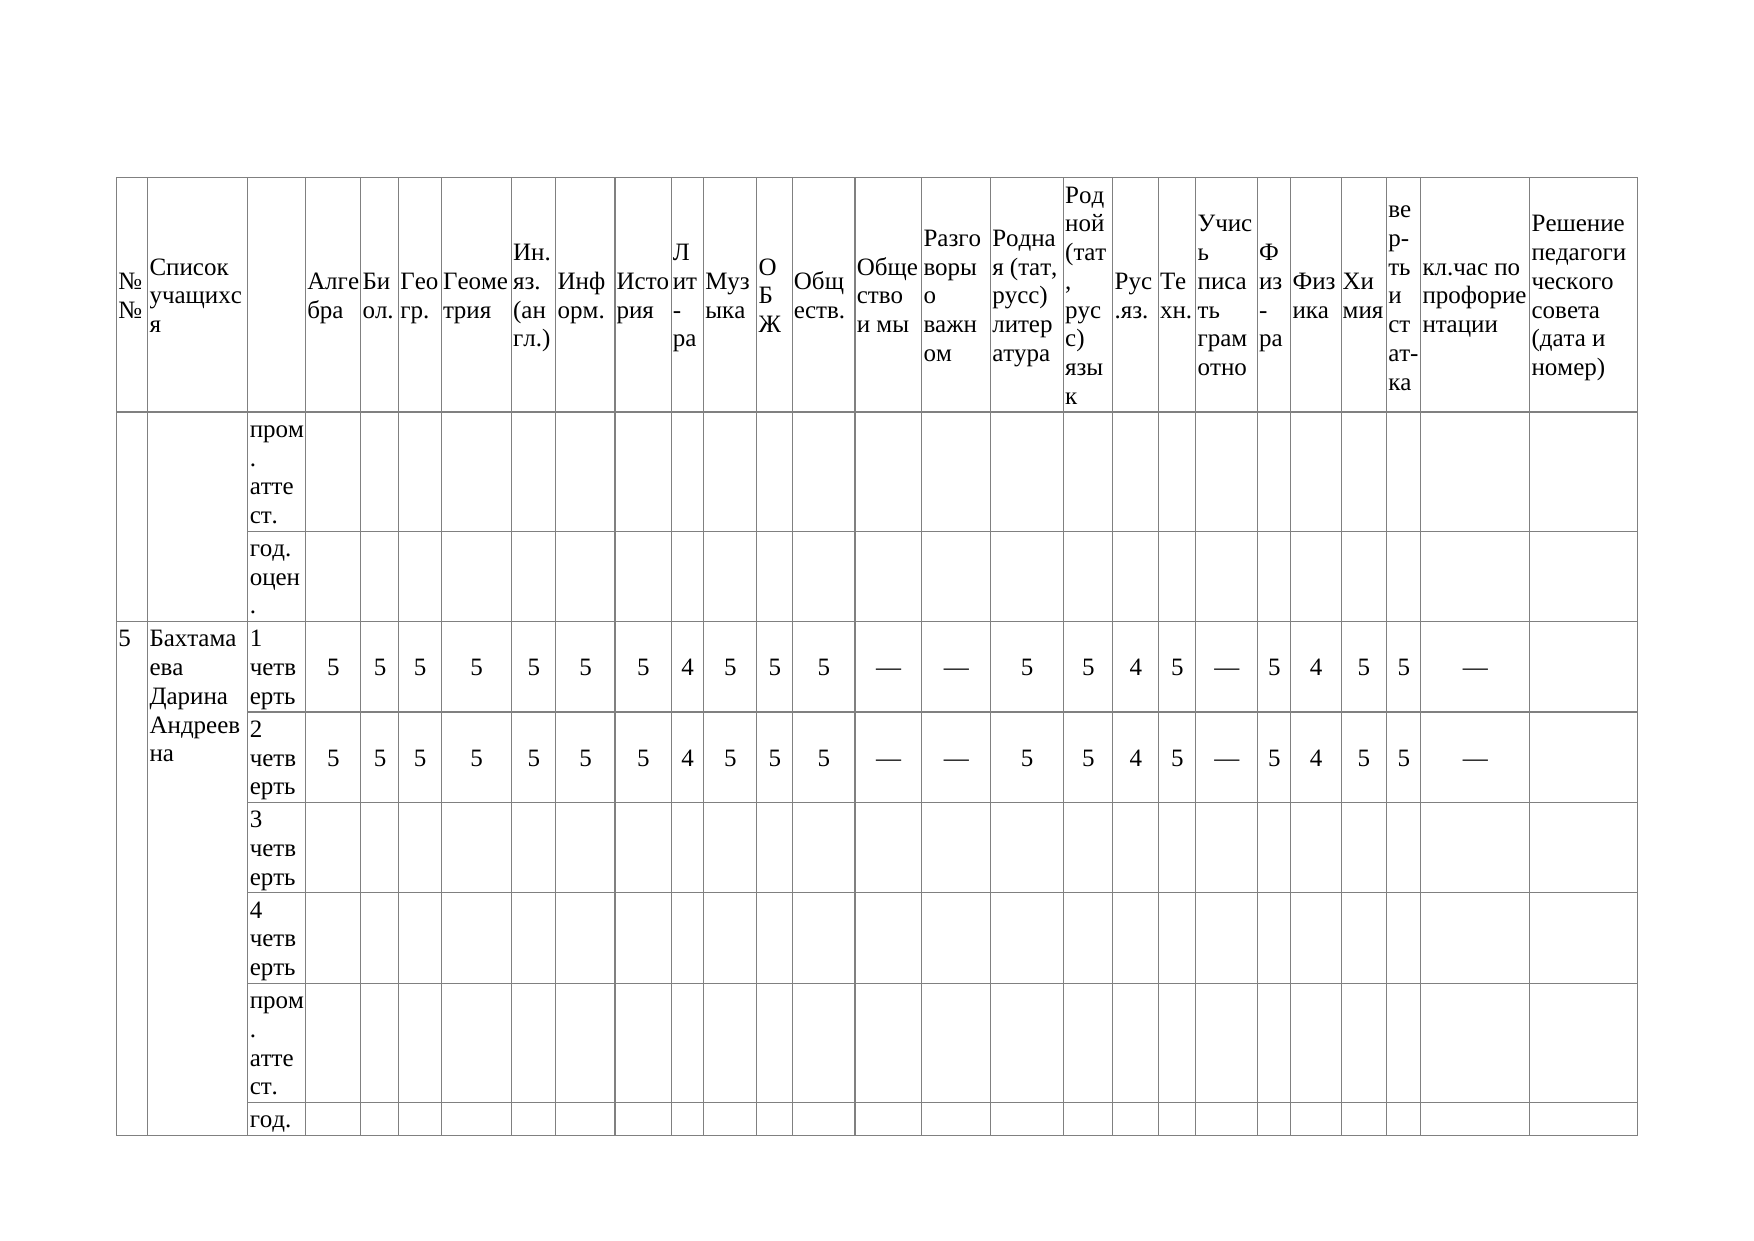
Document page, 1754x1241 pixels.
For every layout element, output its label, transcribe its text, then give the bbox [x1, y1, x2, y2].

table_header Обществ. [793, 178, 854, 411]
table_cell [1421, 532, 1529, 621]
table_cell [704, 893, 756, 983]
table_cell [1530, 893, 1637, 983]
table_cell [1258, 413, 1290, 531]
table_cell [361, 803, 398, 892]
table_header Ин. яз. (англ.) [512, 178, 555, 411]
table_cell год. оцен. [248, 1103, 305, 1135]
table_cell 5 [1064, 713, 1112, 802]
table_cell [1291, 984, 1341, 1102]
table_cell [856, 984, 921, 1102]
table_cell [1159, 413, 1195, 531]
table_cell 2 четверть [248, 713, 305, 802]
table_cell [1530, 803, 1637, 892]
table_cell [672, 1103, 703, 1135]
table_cell 5 [1387, 622, 1420, 711]
table_cell [442, 1103, 511, 1135]
table_cell 5 [991, 622, 1063, 711]
table_cell — [1421, 622, 1529, 711]
table_cell 5 [399, 622, 441, 711]
table_cell 5 [361, 622, 398, 711]
table_header Алгебра [306, 178, 360, 411]
table_header Техн. [1159, 178, 1195, 411]
table_cell [1196, 532, 1257, 621]
table_cell [512, 532, 555, 621]
table_cell [1159, 1103, 1195, 1135]
table_cell 5 [306, 622, 360, 711]
table_cell 4 [672, 713, 703, 802]
table_header Общество и мы [856, 178, 921, 411]
table_cell 5 [793, 622, 854, 711]
table_cell [1196, 413, 1257, 531]
table_header Физика [1291, 178, 1341, 411]
table_cell [704, 532, 756, 621]
table_header Лит-ра [672, 178, 703, 411]
table_cell пром. аттест. [248, 984, 305, 1102]
table_cell [991, 984, 1063, 1102]
table_cell [1159, 803, 1195, 892]
table_cell 4 [1113, 713, 1158, 802]
table_cell 4 четверть [248, 893, 305, 983]
table_cell — [1196, 713, 1257, 802]
table_cell 4 [672, 622, 703, 711]
table_cell [1342, 532, 1386, 621]
table_cell 5 [1342, 622, 1386, 711]
table_cell 5 [1159, 713, 1195, 802]
table_cell — [1421, 713, 1529, 802]
table_header Учись писать грамотно [1196, 178, 1257, 411]
table_cell [1258, 893, 1290, 983]
table_cell [793, 803, 854, 892]
table_cell [1064, 532, 1112, 621]
table_header Список учащихся [148, 178, 247, 411]
table_header Разговоры о важном [922, 178, 990, 411]
table_cell 4 [1113, 622, 1158, 711]
table_cell [1387, 413, 1420, 531]
table_cell [704, 803, 756, 892]
table_cell [1113, 984, 1158, 1102]
table_cell [793, 893, 854, 983]
table_header вер-ть и стат-ка [1387, 178, 1420, 411]
table_cell [361, 413, 398, 531]
table_cell [1291, 1103, 1341, 1135]
table_cell [672, 803, 703, 892]
table_cell [306, 413, 360, 531]
table_cell [856, 1103, 921, 1135]
table_cell [1530, 713, 1637, 802]
table_header Информ. [556, 178, 614, 411]
table_cell — [922, 713, 990, 802]
table_cell 5 [1258, 713, 1290, 802]
table_cell 5 [1258, 622, 1290, 711]
table_header №№ [117, 178, 147, 411]
table_cell — [856, 622, 921, 711]
table_cell [1421, 413, 1529, 531]
table_cell 5 [399, 713, 441, 802]
table_cell [361, 1103, 398, 1135]
table_cell — [856, 713, 921, 802]
table_header История [616, 178, 671, 411]
table_cell [793, 1103, 854, 1135]
table_cell [556, 532, 614, 621]
table_cell [361, 984, 398, 1102]
table_cell [1064, 893, 1112, 983]
table_cell [704, 413, 756, 531]
table_cell [1196, 984, 1257, 1102]
table_cell [1342, 984, 1386, 1102]
table_cell [1291, 413, 1341, 531]
table_cell [1064, 984, 1112, 1102]
table_cell 5 [616, 713, 671, 802]
table_cell [793, 413, 854, 531]
table_cell 5 [361, 713, 398, 802]
table_cell 4 [1291, 622, 1341, 711]
table_cell [1159, 532, 1195, 621]
table_cell 5 [704, 622, 756, 711]
table_cell [1064, 803, 1112, 892]
table_header Рус.яз. [1113, 178, 1158, 411]
table_cell 4 [1291, 713, 1341, 802]
table_cell [922, 532, 990, 621]
table_cell [1258, 984, 1290, 1102]
table_cell [512, 413, 555, 531]
table_cell Бахтамаева Дарина Андреевна [148, 622, 247, 1135]
table_cell пром. аттест. [248, 413, 305, 531]
table_cell [1064, 413, 1112, 531]
table_cell 5 [616, 622, 671, 711]
table_cell [856, 413, 921, 531]
table_cell 5 [1064, 622, 1112, 711]
table_cell [1421, 1103, 1529, 1135]
table_cell [922, 803, 990, 892]
table_cell [1342, 1103, 1386, 1135]
table_cell [991, 413, 1063, 531]
table_cell [399, 413, 441, 531]
table_cell [922, 1103, 990, 1135]
table_cell [399, 1103, 441, 1135]
table_cell 5 [757, 713, 792, 802]
table_cell [512, 984, 555, 1102]
table_cell [1196, 1103, 1257, 1135]
table_cell [1291, 893, 1341, 983]
table_header Музыка [704, 178, 756, 411]
table_header [248, 178, 305, 411]
table_cell [1258, 1103, 1290, 1135]
table_header Родной (тат, русс) язык [1064, 178, 1112, 411]
table_cell [1530, 1103, 1637, 1135]
table_cell [306, 1103, 360, 1135]
table_cell 5 [704, 713, 756, 802]
table_cell 5 [1159, 622, 1195, 711]
table_cell [616, 413, 671, 531]
table_cell [1113, 1103, 1158, 1135]
table_cell 3 четверть [248, 803, 305, 892]
table_cell 5 [117, 622, 147, 1135]
table_header Геогр. [399, 178, 441, 411]
table_cell [922, 893, 990, 983]
table_cell [1291, 803, 1341, 892]
table_cell [856, 803, 921, 892]
table_cell [1196, 893, 1257, 983]
table_cell [306, 532, 360, 621]
table_cell 5 [306, 713, 360, 802]
table_cell [1159, 984, 1195, 1102]
table_cell [1387, 893, 1420, 983]
table_cell 5 [442, 713, 511, 802]
table_cell [616, 1103, 671, 1135]
table_cell [399, 803, 441, 892]
table_header Биол. [361, 178, 398, 411]
table_cell [512, 1103, 555, 1135]
table_cell [442, 984, 511, 1102]
table_cell [704, 1103, 756, 1135]
table_cell [1113, 803, 1158, 892]
table_cell [1530, 622, 1637, 711]
table_cell [1258, 532, 1290, 621]
table_cell [1530, 984, 1637, 1102]
table_cell [793, 532, 854, 621]
table_cell [1530, 413, 1637, 531]
table_cell 5 [556, 622, 614, 711]
table_cell 1 четверть [248, 622, 305, 711]
table_cell [672, 413, 703, 531]
table_cell [306, 893, 360, 983]
table_cell [1064, 1103, 1112, 1135]
table_cell [361, 893, 398, 983]
table_cell [672, 984, 703, 1102]
table_cell [1342, 893, 1386, 983]
table_cell [1113, 413, 1158, 531]
table_cell [1159, 893, 1195, 983]
table_cell 5 [512, 622, 555, 711]
table_cell [442, 413, 511, 531]
table_cell [991, 893, 1063, 983]
table_cell [1258, 803, 1290, 892]
table_cell 5 [757, 622, 792, 711]
table_cell [442, 803, 511, 892]
table_cell [1113, 532, 1158, 621]
table_header Геометрия [442, 178, 511, 411]
table_cell 5 [512, 713, 555, 802]
table_cell [793, 984, 854, 1102]
table_cell [306, 984, 360, 1102]
table_cell [757, 1103, 792, 1135]
table_cell [399, 532, 441, 621]
table_cell [856, 893, 921, 983]
table_cell [556, 893, 614, 983]
table_cell [1387, 984, 1420, 1102]
table_cell [442, 532, 511, 621]
table_cell [616, 893, 671, 983]
table_cell [361, 532, 398, 621]
table_cell [442, 893, 511, 983]
table_cell год. оцен. [248, 532, 305, 621]
table_cell [922, 413, 990, 531]
table_cell [757, 532, 792, 621]
table_cell [1387, 1103, 1420, 1135]
table_header Решение педагогического совета (дата и номер) [1530, 178, 1637, 411]
table_cell [1421, 984, 1529, 1102]
table_cell [512, 803, 555, 892]
table_cell [399, 984, 441, 1102]
table_cell [306, 803, 360, 892]
table_header Родная (тат, русс) литература [991, 178, 1063, 411]
table_cell [922, 984, 990, 1102]
table_cell [616, 532, 671, 621]
table_cell [757, 803, 792, 892]
table_cell [1291, 532, 1341, 621]
table_cell 5 [1342, 713, 1386, 802]
table_cell [556, 803, 614, 892]
table_cell [991, 1103, 1063, 1135]
table_cell [672, 893, 703, 983]
table_cell 5 [556, 713, 614, 802]
table_cell — [1196, 622, 1257, 711]
table_cell [1113, 893, 1158, 983]
table_cell [991, 532, 1063, 621]
table_cell 5 [1387, 713, 1420, 802]
table_cell 5 [442, 622, 511, 711]
table_cell [556, 413, 614, 531]
table_cell [1421, 803, 1529, 892]
table_cell [1387, 532, 1420, 621]
table_header Физ-ра [1258, 178, 1290, 411]
table_cell [757, 413, 792, 531]
table_cell [616, 984, 671, 1102]
table_cell [672, 532, 703, 621]
table_cell [556, 1103, 614, 1135]
table_header ОБЖ [757, 178, 792, 411]
table_cell [757, 893, 792, 983]
table_cell [856, 532, 921, 621]
table_cell [1530, 532, 1637, 621]
table_cell [512, 893, 555, 983]
table_cell [1342, 413, 1386, 531]
table_header кл.час по профориентации [1421, 178, 1529, 411]
table_cell [1387, 803, 1420, 892]
table_cell [1342, 803, 1386, 892]
table_cell [1196, 803, 1257, 892]
table_cell 5 [991, 713, 1063, 802]
table_cell [1421, 893, 1529, 983]
table_cell [556, 984, 614, 1102]
table_cell [616, 803, 671, 892]
table_cell [704, 984, 756, 1102]
table_cell [991, 803, 1063, 892]
table_cell — [922, 622, 990, 711]
table_cell 5 [793, 713, 854, 802]
table_header Химия [1342, 178, 1386, 411]
table_cell [757, 984, 792, 1102]
table_cell [399, 893, 441, 983]
